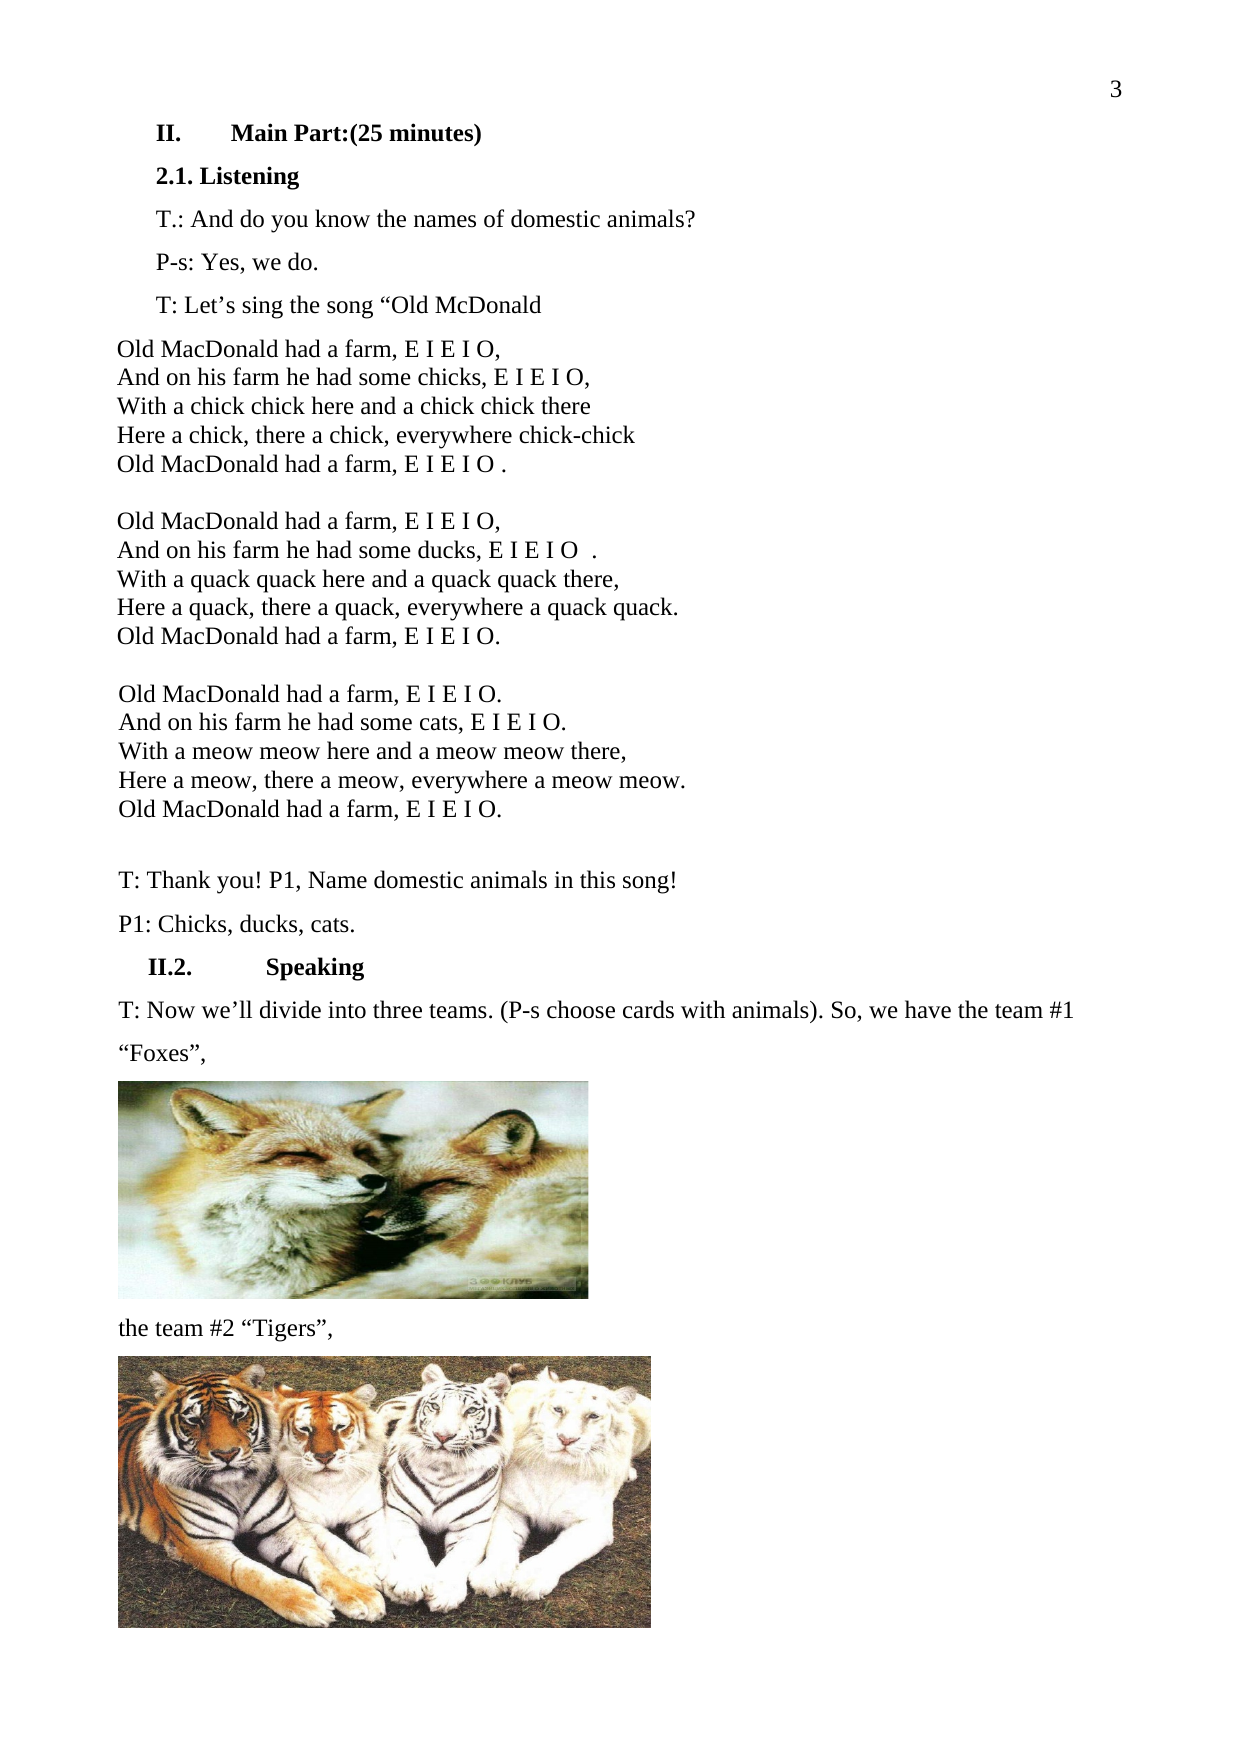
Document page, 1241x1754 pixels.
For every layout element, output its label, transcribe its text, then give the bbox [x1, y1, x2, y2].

text 2.1. Listening [156, 161, 1122, 190]
picture [118, 1356, 651, 1628]
text the team #2 “Tigers”, [118, 1313, 1122, 1342]
picture [118, 1081, 589, 1299]
list Speaking [148, 952, 1122, 981]
text T: Now we’ll divide into three teams. (P-s choose cards with animals). So, we have the team #1 “Foxes”, [118, 995, 1122, 1067]
text Old MacDonald had a farm, E I E I O. And on his farm he had some cats, E I E I O. With a meow meow here and a meow meow there, Here a meow, there a meow, everywhere a meow meow. Old MacDonald had a farm, E I E I O. [118, 679, 1122, 822]
text P1: Chicks, ducks, cats. [118, 909, 1122, 937]
list Main Part:(25 minutes) [156, 118, 1122, 147]
text P-s: Yes, we do. [156, 247, 1122, 276]
text T: Let’s sing the song “Old McDonald [156, 291, 1122, 319]
text T.: And do you know the names of domestic animals? [156, 204, 1122, 233]
table_cell Old MacDonald had a farm, E I E I O, And on his farm he had some chicks, E I E I O, With a chick chick here and a chick chick there Here a chick, there a chick, everywhere chick-chick Old MacDonald had a farm, E I E I O . Old MacDonald had a farm, E I E I O, And on his farm he had some ducks, E I E I O . With a quack quack here and a quack quack there, Here a quack, there a quack, everywhere a quack quack. Old MacDonald had a farm, E I E I O. [117, 334, 796, 679]
text T: Thank you! P1, Name domestic animals in this song! [118, 866, 1122, 894]
